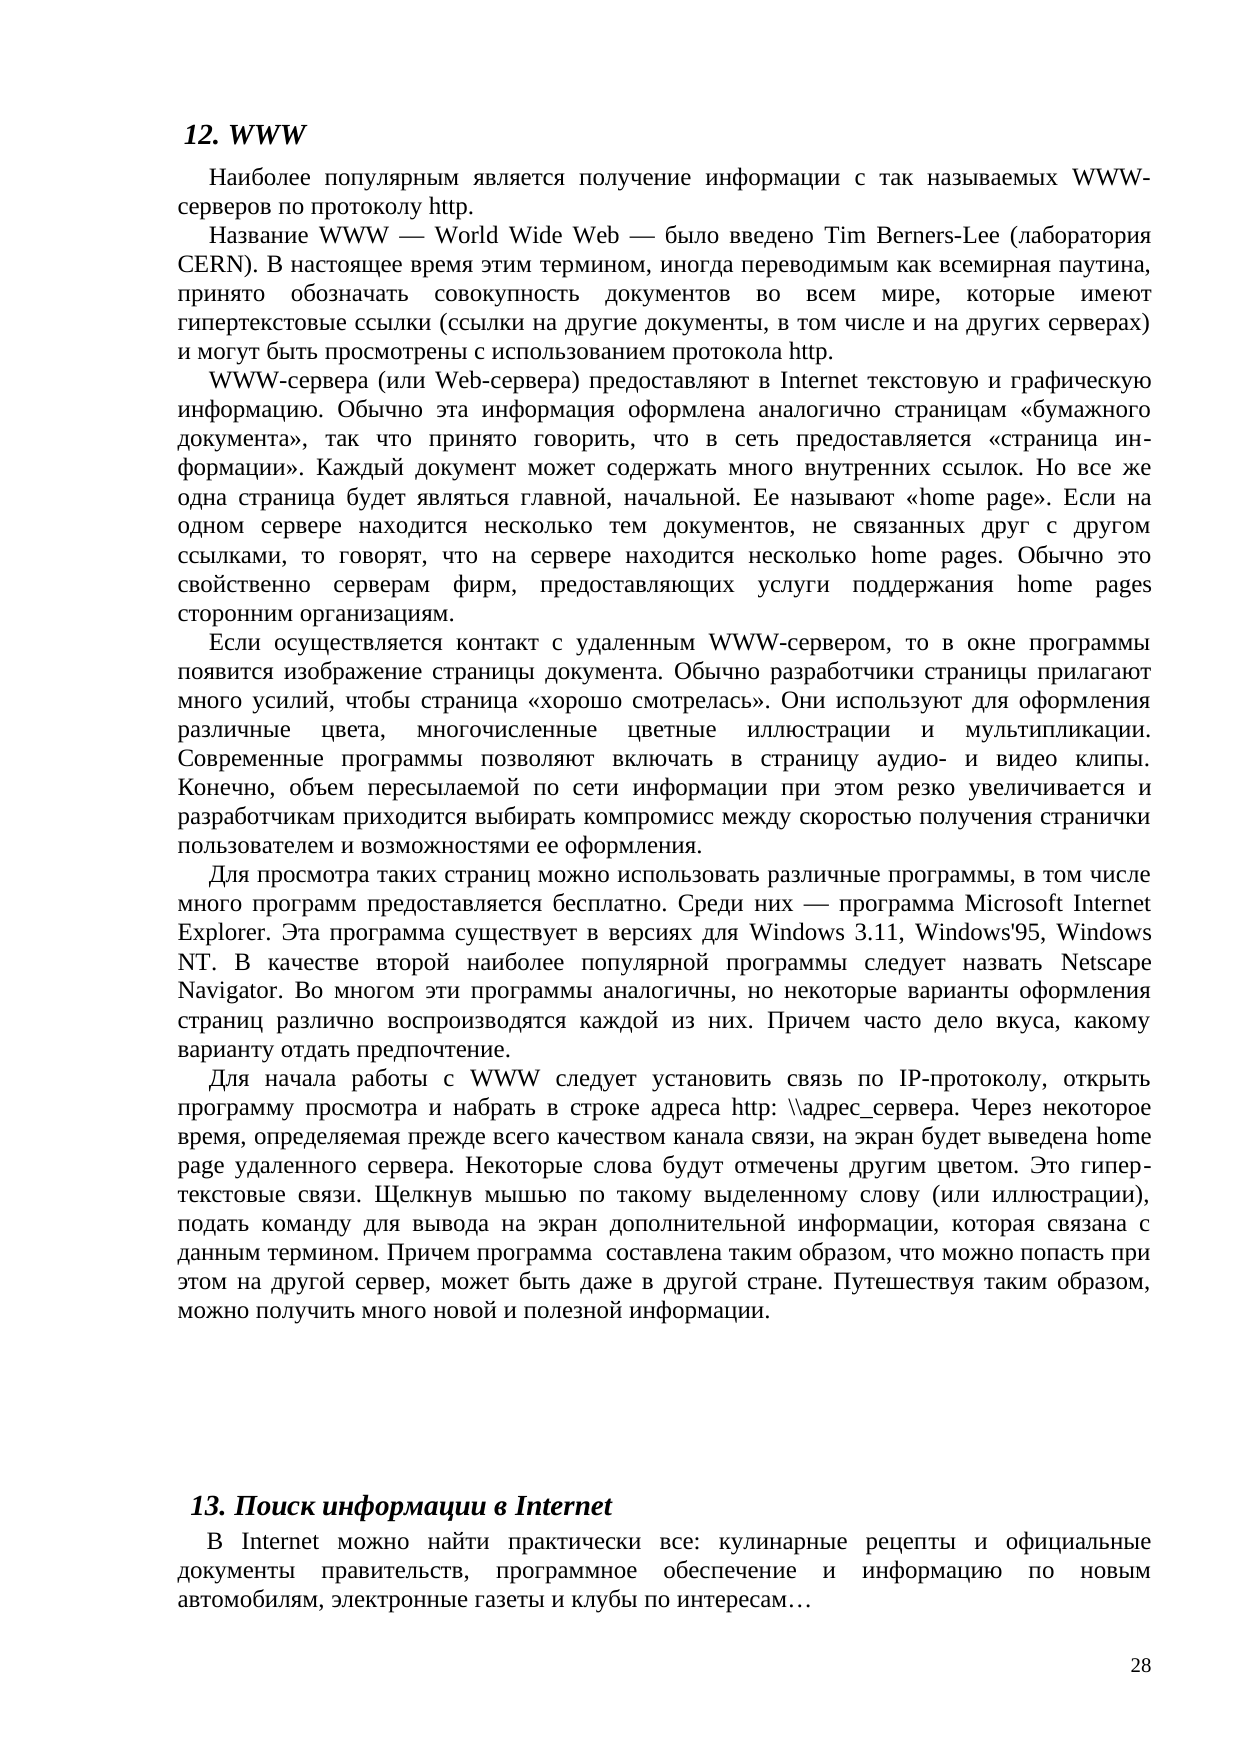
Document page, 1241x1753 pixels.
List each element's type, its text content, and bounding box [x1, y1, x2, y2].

text Для просмотра таких страниц можно использовать различные программы, в том числе много программ предоставляется бесплатно. Среди них — программа Microsoft Internet Explorer. Эта программа существует в версиях для Windows 3.11, Windows'95, Windows NT. В качестве второй наиболее популярной программы следует назвать Netscape Navigator. Во многом эти программы аналогичны, но некоторые варианты оформления страниц различно воспроизводятся каждой из них. Причем часто дело вкуса, какому варианту отдать предпочтение. [177, 859, 1152, 1063]
text Если осуществляется контакт с удаленным WWW-сервером, то в окне программы появится изображение страницы документа. Обычно разработчики страницы прилагают много усилий, чтобы страница «хорошо смотрелась». Они используют для оформления различные цвета, многочисленные цветные иллюстрации и мультипликации. Современные программы позволяют включать в страницу аудио- и видео клипы. Конечно, объем пересылаемой по сети информации при этом резко увеличивается и разработчикам приходится выбирать компромисс между скоростью получения странички пользователем и возможностями ее оформления. [177, 627, 1152, 859]
text 12. WWW [177, 118, 1152, 151]
text Наиболее популярным является получение информации с так называемых WWW-серверов по протоколу http. [177, 162, 1152, 220]
text В Internet можно найти практически все: кулинарные рецепты и официальные документы правительств, программное обеспечение и информацию по новым автомобилям, электронные газеты и клубы по интересам… [177, 1526, 1152, 1613]
text Название WWW — World Wide Web — было введено Tim Berners-Lee (лаборатория CERN). В настоящее время этим термином, иногда переводимым как всемирная паутина, принято обозначать совокупность документов во всем мире, которые имеют гипертекстовые ссылки (ссылки на другие документы, в том числе и на других серверах) и могут быть просмотрены с использованием протокола http. [177, 220, 1152, 365]
text 13. Поиск информации в Internet [177, 1488, 1152, 1522]
text WWW-сервера (или Web-сервера) предоставляют в Internet текстовую и графическую информацию. Обычно эта информация оформлена аналогично страницам «бумажного документа», так что принято говорить, что в сеть предоставляется «страница информации». Каждый документ может содержать много внутренних ссылок. Но все же одна страница будет являться главной, начальной. Ее называют «home page». Если на одном сервере находится несколько тем документов, не связанных друг с другом ссылками, то говорят, что на сервере находится несколько home pages. Обычно это свойственно серверам фирм, предоставляющих услуги поддержания home pages сторонним организациям. [177, 365, 1152, 627]
text Для начала работы с WWW следует установить связь по IP-протоколу, открыть программу просмотра и набрать в строке адреса http: \\адрес_сервера. Через некоторое время, определяемая прежде всего качеством канала связи, на экран будет выведена home page удаленного сервера. Некоторые слова будут отмечены другим цветом. Это гипертекстовые связи. Щелкнув мышью по такому выделенному слову (или иллюстрации), подать команду для вывода на экран дополнительной информации, которая связана с данным термином. Причем программа составлена таким образом, что можно попасть при этом на другой сервер, может быть даже в другой стране. Путешествуя таким образом, можно получить много новой и полезной информации. [177, 1063, 1152, 1324]
